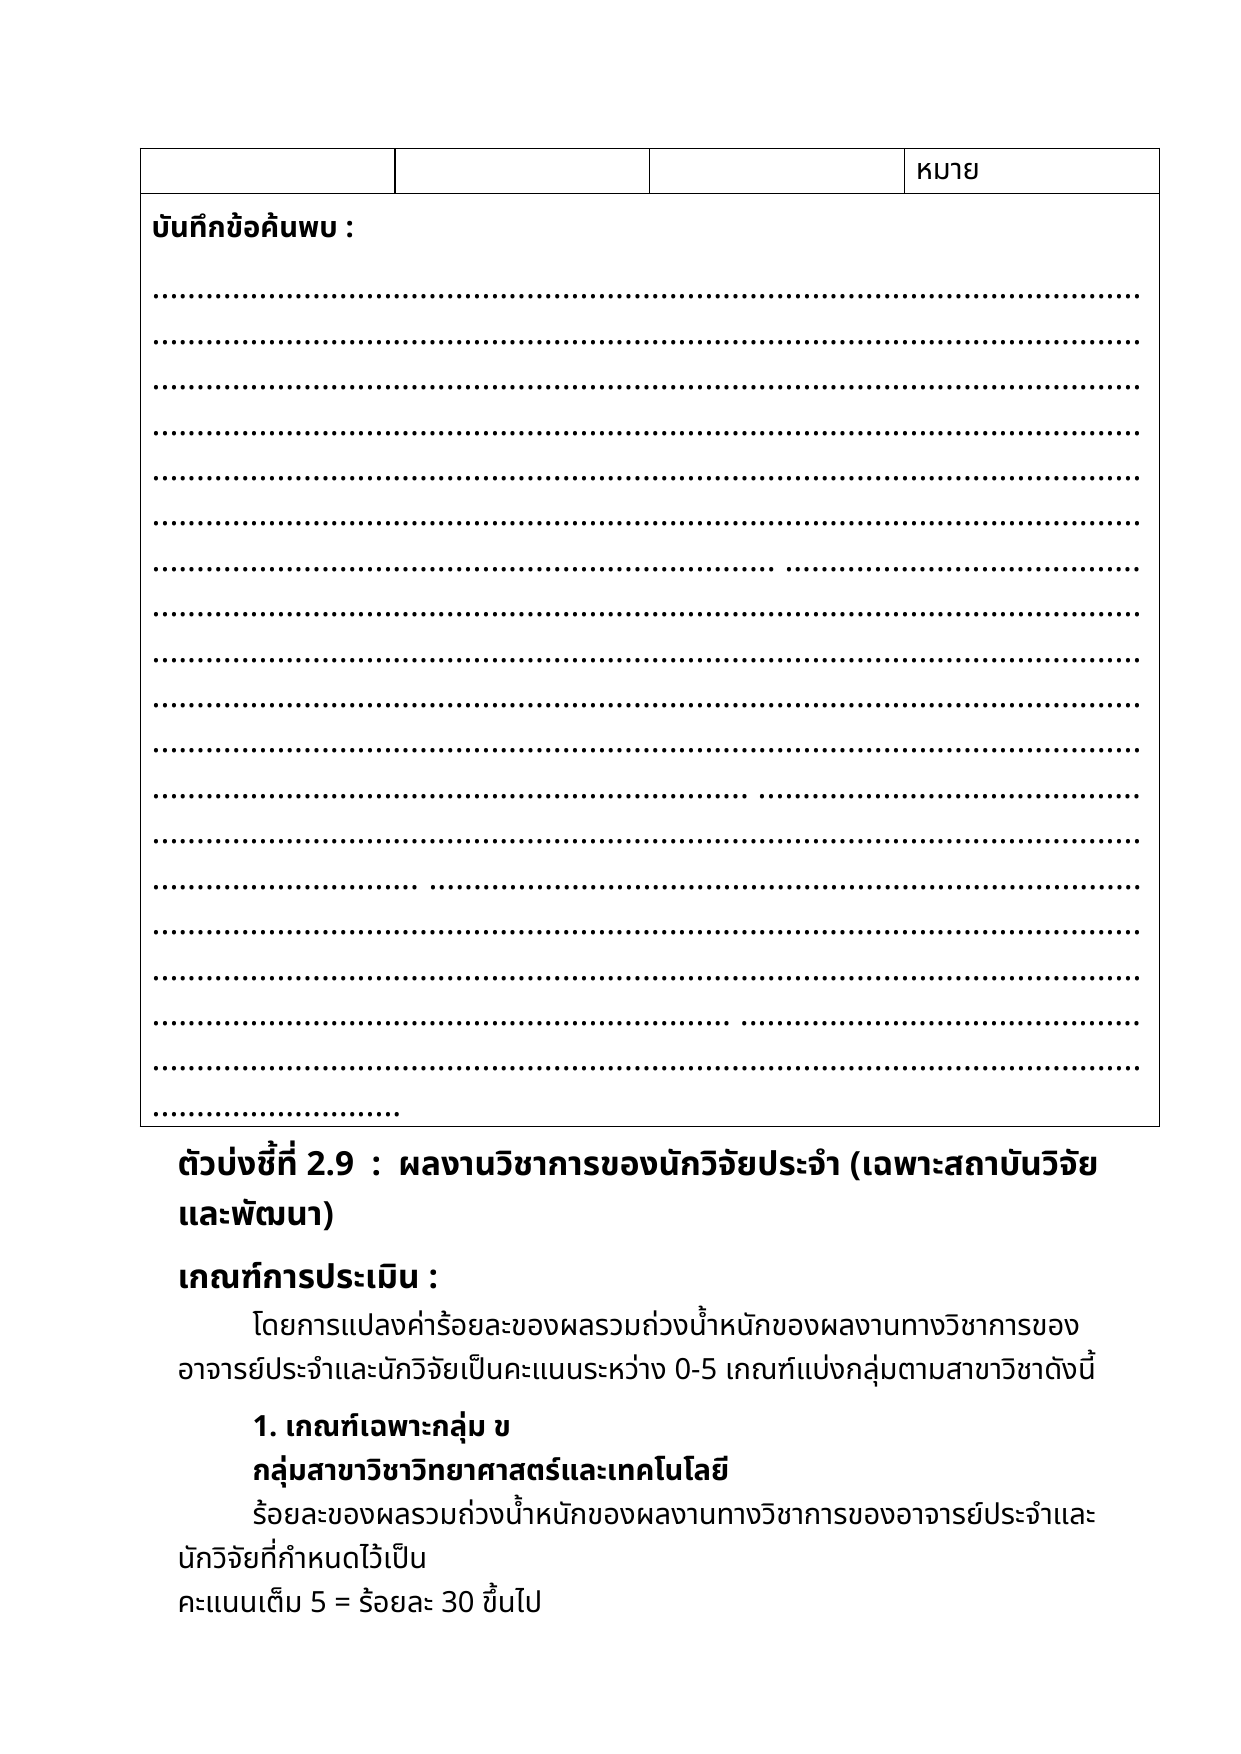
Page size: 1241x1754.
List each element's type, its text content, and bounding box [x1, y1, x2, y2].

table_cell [905, 149, 1159, 193]
text กลุ่มสาขาวิชาวิทยาศาสตร์และเทคโนโลยี [177, 1449, 1122, 1493]
table_cell [141, 149, 394, 193]
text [177, 1493, 1122, 1581]
list 1. เกณฑ์เฉพาะกลุ่ม ข [252, 1405, 1122, 1449]
text คะแนนเต็ม 5 = ร้อยละ 30 ขึ้นไป [177, 1581, 1122, 1626]
table_cell [650, 149, 904, 193]
table_cell [396, 149, 649, 193]
table_cell บันทึกข้อค้นพบ : ................................................................................................................................................................................................................................................................................................................................................................................................................................................................................................................................................................................................................................................................................................................................................................ ....................................................................................................................................................................................................................................................................................................................................................................................................................................................................................................................................................................... ........................................................................................................................................................................................ ............................................................................................................................................................................................................................................................................................................................................................................... ........................................................................................................................................................................................ [141, 194, 1159, 1126]
text เกณฑ์การประเมิน : [177, 1253, 1122, 1304]
text ตัวบ่งชี้ที่ 2.9 : ผลงานวิชาการของนักวิจัยประจำ (เฉพาะสถาบันวิจัยและพัฒนา) [177, 1139, 1122, 1241]
text โดยการแปลงค่าร้อยละของผลรวมถ่วงน้ำหนักของผลงานทางวิชาการของอาจารย์ประจำและนักวิจัยเป็นคะแนนระหว่าง 0-5 เกณฑ์แบ่งกลุ่มตามสาขาวิชาดังนี้ [177, 1304, 1122, 1392]
